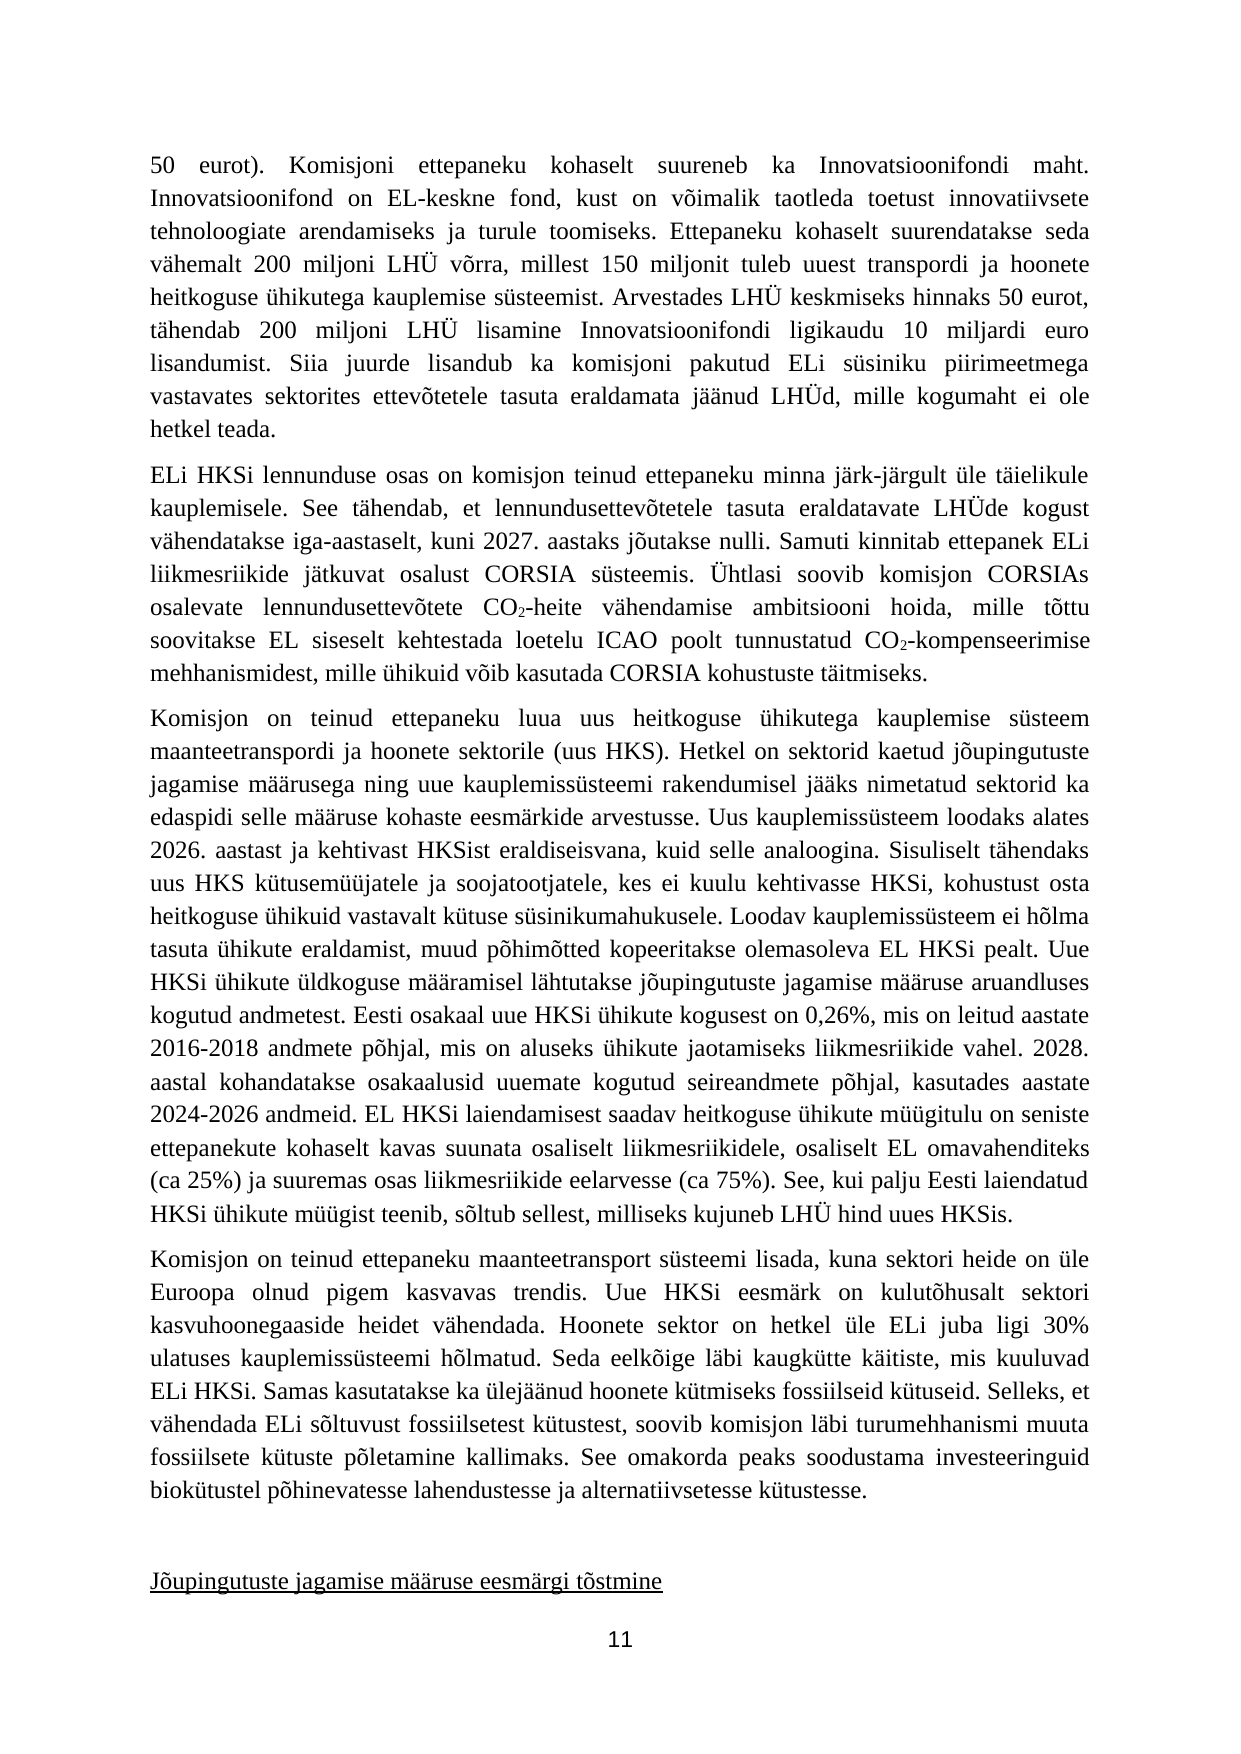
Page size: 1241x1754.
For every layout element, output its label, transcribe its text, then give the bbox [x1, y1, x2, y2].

text ELi HKSi lennunduse osas on komisjon teinud ettepaneku minna järk-järgult üle täielikule kauplemisele. See tähendab, et lennundusettevõtetele tasuta eraldatavate LHÜde kogust vähendatakse iga-aastaselt, kuni 2027. aastaks jõutakse nulli. Samuti kinnitab ettepanek ELi liikmesriikide jätkuvat osalust CORSIA süsteemis. Ühtlasi soovib komisjon CORSIAs osalevate lennundusettevõtete CO2-heite vähendamise ambitsiooni hoida, mille tõttu soovitakse EL siseselt kehtestada loetelu ICAO poolt tunnustatud CO2-kompenseerimise mehhanismidest, mille ühikuid võib kasutada CORSIA kohustuste täitmiseks. [150, 460, 1090, 687]
text Komisjon on teinud ettepaneku luua uus heitkoguse ühikutega kauplemise süsteem maanteetranspordi ja hoonete sektorile (uus HKS). Hetkel on sektorid kaetud jõupingutuste jagamise määrusega ning uue kauplemissüsteemi rakendumisel jääks nimetatud sektorid ka edaspidi selle määruse kohaste eesmärkide arvestusse. Uus kauplemissüsteem loodaks alates 2026. aastast ja kehtivast HKSist eraldiseisvana, kuid selle analoogina. Sisuliselt tähendaks uus HKS kütusemüüjatele ja soojatootjatele, kes ei kuulu kehtivasse HKSi, kohustust osta heitkoguse ühikuid vastavalt kütuse süsinikumahukusele. Loodav kauplemissüsteem ei hõlma tasuta ühikute eraldamist, muud põhimõtted kopeeritakse olemasoleva EL HKSi pealt. Uue HKSi ühikute üldkoguse määramisel lähtutakse jõupingutuste jagamise määruse aruandluses kogutud andmetest. Eesti osakaal uue HKSi ühikute kogusest on 0,26%, mis on leitud aastate 2016-2018 andmete põhjal, mis on aluseks ühikute jaotamiseks liikmesriikide vahel. 2028. aastal kohandatakse osakaalusid uuemate kogutud seireandmete põhjal, kasutades aastate 2024-2026 andmeid. EL HKSi laiendamisest saadav heitkoguse ühikute müügitulu on seniste ettepanekute kohaselt kavas suunata osaliselt liikmesriikidele, osaliselt EL omavahenditeks (ca 25%) ja suuremas osas liikmesriikide eelarvesse (ca 75%). See, kui palju Eesti laiendatud HKSi ühikute müügist teenib, sõltub sellest, milliseks kujuneb LHÜ hind uues HKSis. [150, 703, 1090, 1227]
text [150, 150, 1090, 443]
text Komisjon on teinud ettepaneku maanteetransport süsteemi lisada, kuna sektori heide on üle Euroopa olnud pigem kasvavas trendis. Uue HKSi eesmärk on kulutõhusalt sektori kasvuhoonegaaside heidet vähendada. Hoonete sektor on hetkel üle ELi juba ligi 30% ulatuses kauplemissüsteemi hõlmatud. Seda eelkõige läbi kaugkütte käitiste, mis kuuluvad ELi HKSi. Samas kasutatakse ka ülejäänud hoonete kütmiseks fossiilseid kütuseid. Selleks, et vähendada ELi sõltuvust fossiilsetest kütustest, soovib komisjon läbi turumehhanismi muuta fossiilsete kütuste põletamine kallimaks. See omakorda peaks soodustama investeeringuid biokütustel põhinevatesse lahendustesse ja alternatiivsetesse kütustesse. [150, 1244, 1090, 1504]
text Jõupingutuste jagamise määruse eesmärgi tõstmine [150, 1566, 1090, 1595]
